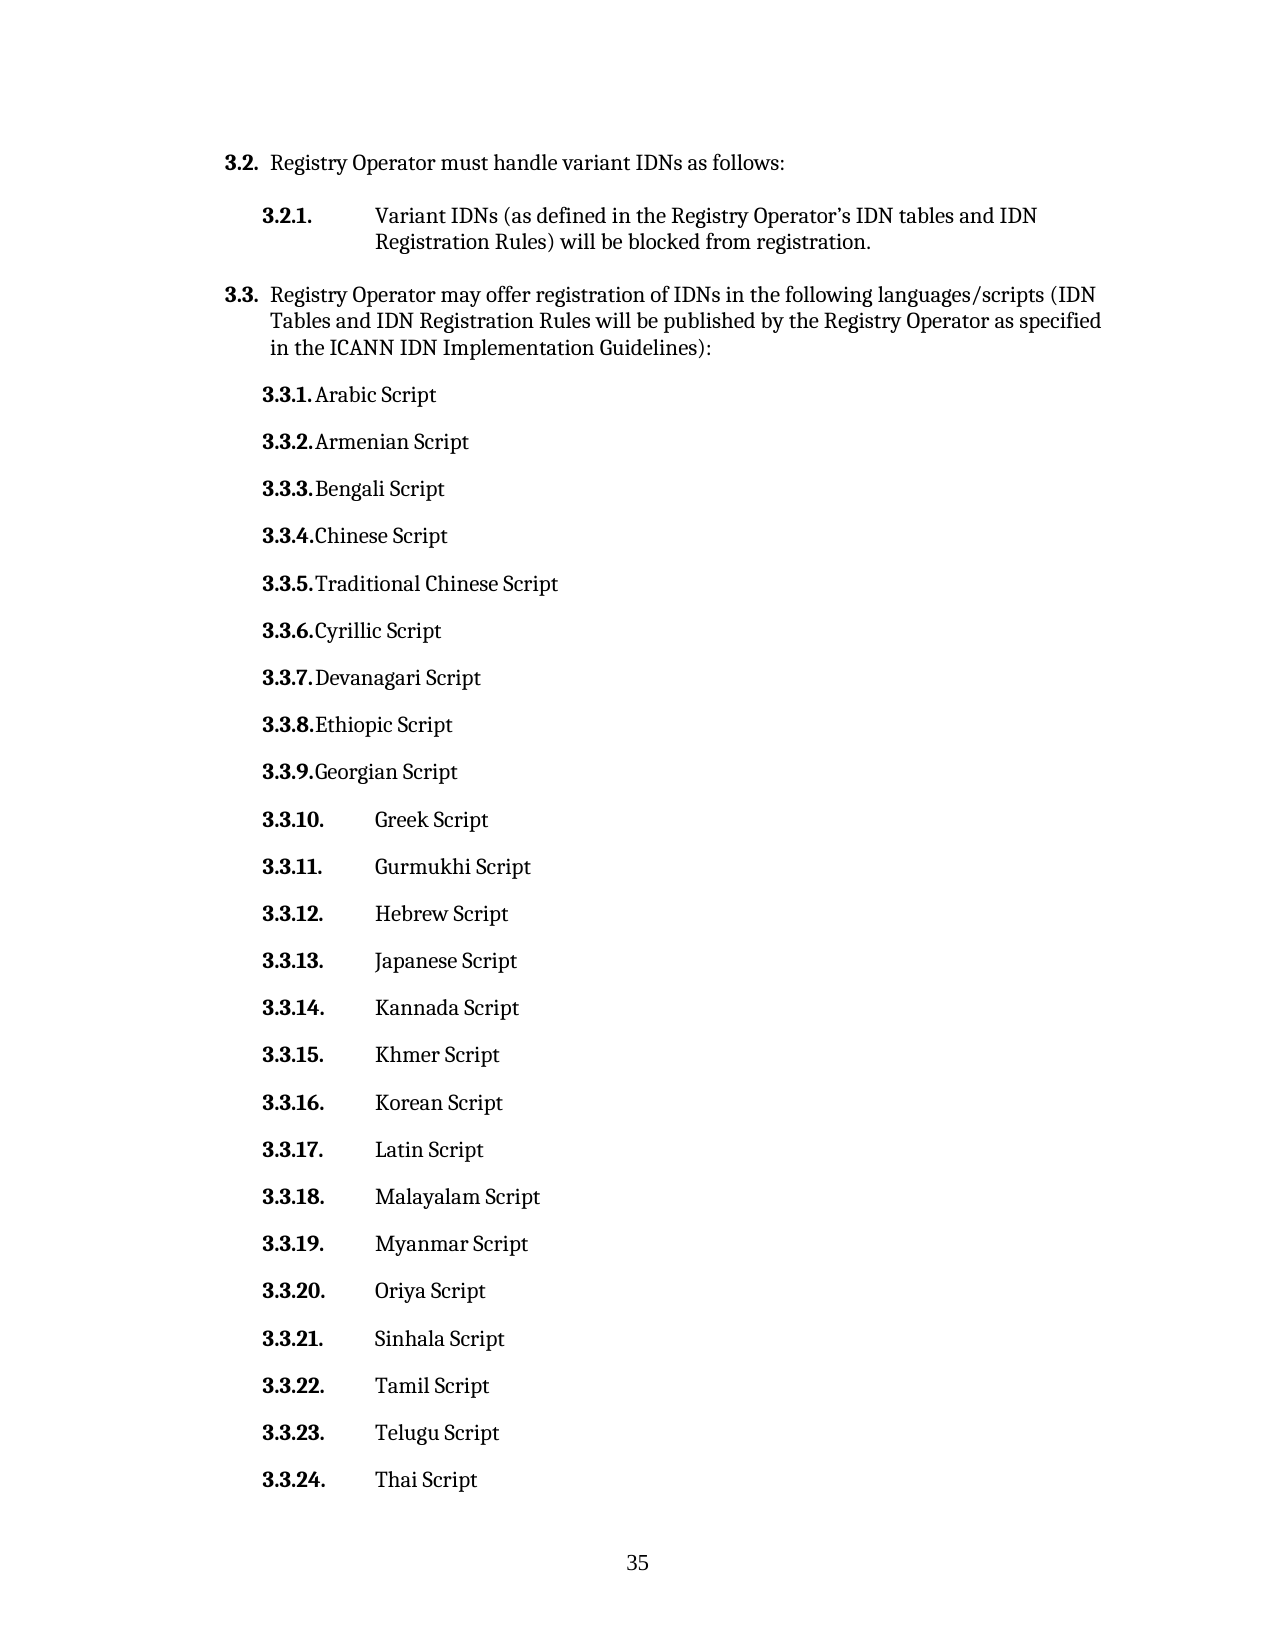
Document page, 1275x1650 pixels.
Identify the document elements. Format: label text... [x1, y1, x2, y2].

list Bengali Script [262, 476, 1125, 502]
list Registry Operator must handle variant IDNs as follows: [225, 150, 1125, 176]
list Sinhala Script [262, 1325, 1125, 1352]
list Arabic Script [262, 382, 1125, 408]
list Ethiopic Script [262, 712, 1125, 738]
list Myanmar Script [262, 1231, 1125, 1257]
list Latin Script [262, 1137, 1125, 1163]
list Telugu Script [262, 1420, 1125, 1446]
list Registry Operator may offer registration of IDNs in the following languages/scripts (IDN Tables and IDN Registration Rules will be published by the Registry Operator as specified in the ICANN IDN Implementation Guidelines): [225, 282, 1125, 361]
list Georgian Script [262, 759, 1125, 786]
list Greek Script [262, 806, 1125, 833]
list Oriya Script [262, 1278, 1125, 1304]
list Japanese Script [262, 948, 1125, 974]
list Thai Script [262, 1467, 1125, 1493]
list Korean Script [262, 1089, 1125, 1116]
list Tamil Script [262, 1373, 1125, 1399]
list Cyrillic Script [262, 618, 1125, 644]
list Kannada Script [262, 995, 1125, 1021]
list Khmer Script [262, 1042, 1125, 1069]
list Devanagari Script [262, 665, 1125, 691]
list Variant IDNs (as defined in the Registry Operator’s IDN tables and IDN Registration Rules) will be blocked from registration. [262, 203, 1125, 255]
list Hebrew Script [262, 901, 1125, 927]
list Armenian Script [262, 429, 1125, 455]
list Malayalam Script [262, 1184, 1125, 1210]
list Traditional Chinese Script [262, 570, 1125, 597]
list Gurmukhi Script [262, 853, 1125, 880]
list Chinese Script [262, 523, 1125, 549]
